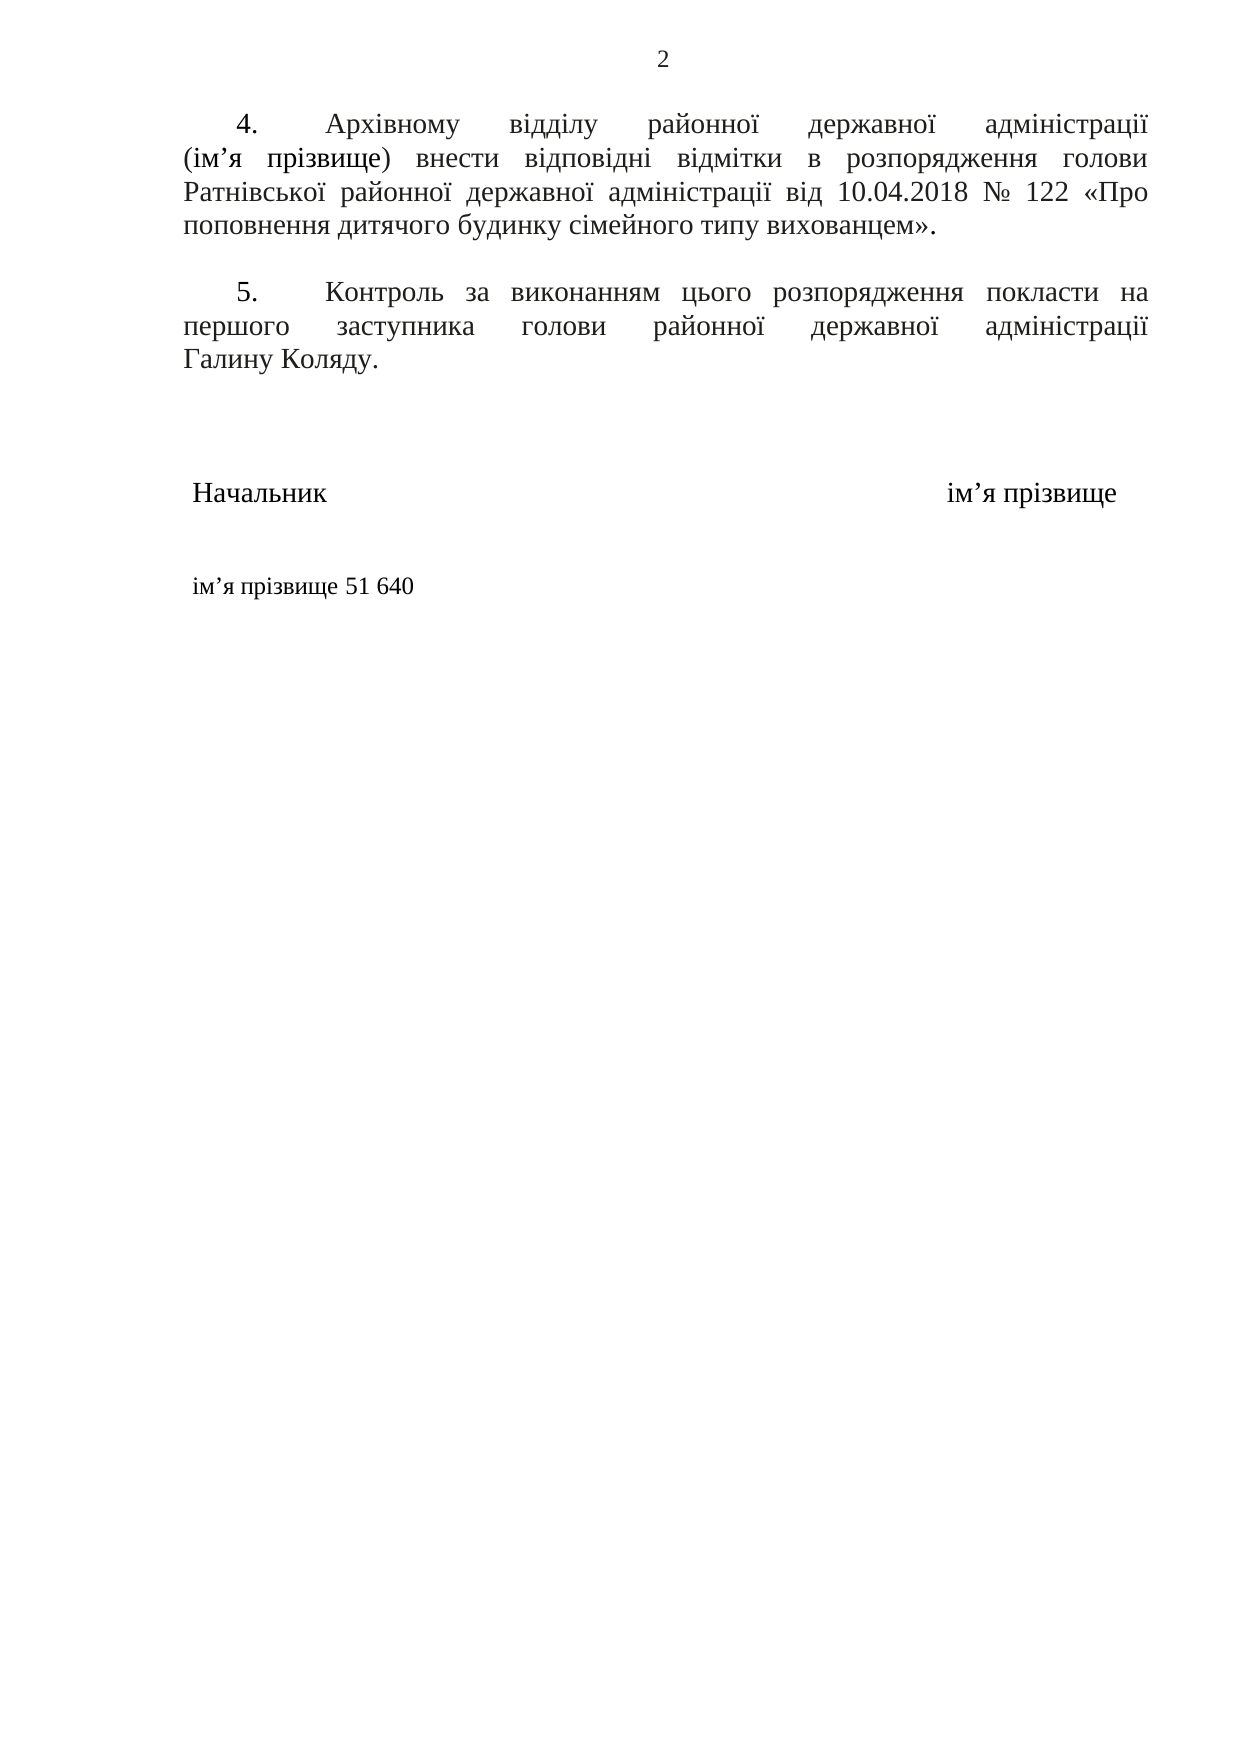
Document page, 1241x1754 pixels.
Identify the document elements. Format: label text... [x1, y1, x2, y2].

text Начальник ім’я прізвище [183, 476, 1149, 509]
text 2 [177, 44, 1149, 73]
list Контроль за виконанням цього розпорядження покласти на першого заступника голови районної державної адміністрації Галину Коляду. [183, 274, 1149, 375]
list Архівному відділу районної державної адміністрації (ім’я прізвище) внести відповідні відмітки в розпорядження голови Ратнівської районної державної адміністрації від 10.04.2018 № 122 «Про поповнення дитячого будинку сімейного типу вихованцем». [183, 107, 1149, 241]
text ім’я прізвище 51 640 [183, 571, 1149, 600]
